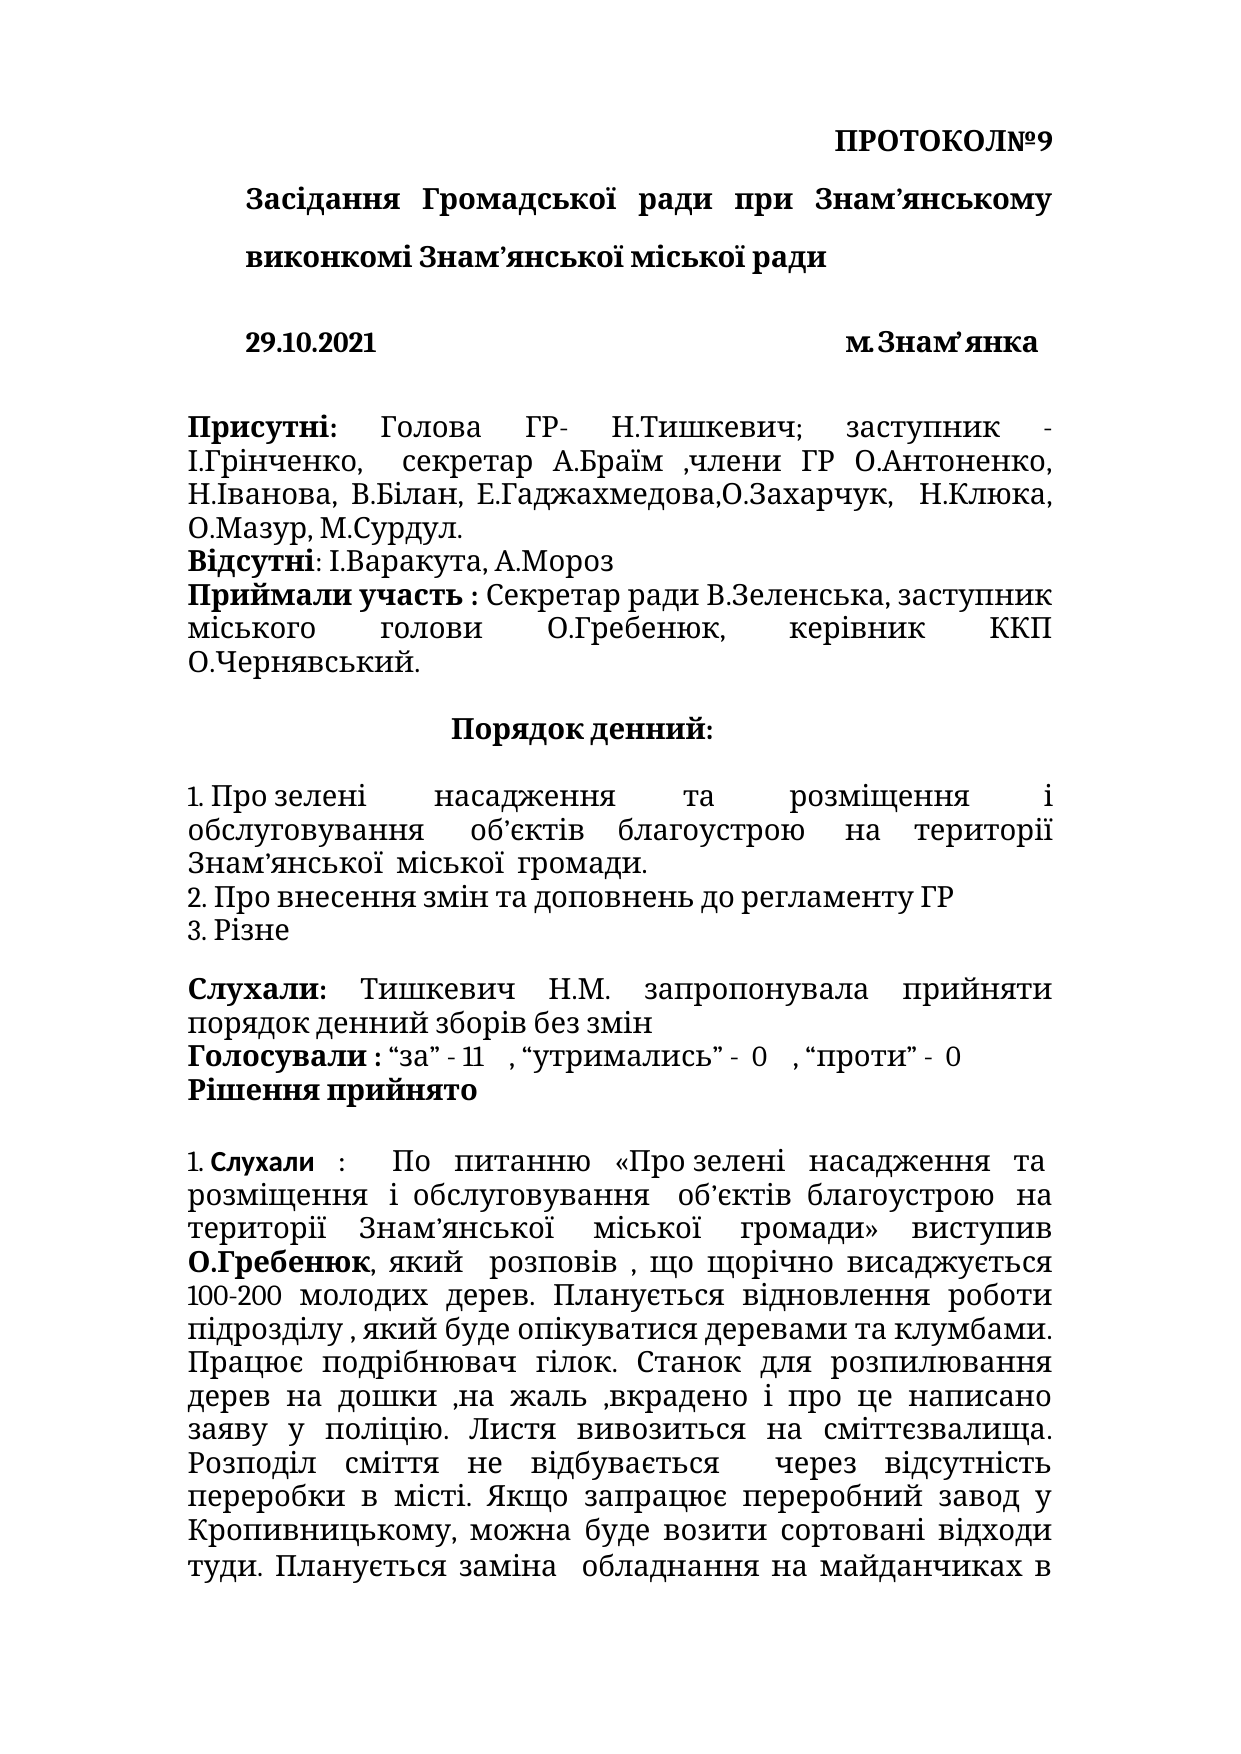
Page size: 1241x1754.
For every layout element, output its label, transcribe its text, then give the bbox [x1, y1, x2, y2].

list Про зелені насадження та розміщення і обслуговування об’єктів благоустрою на території Знам’янської міської громади. [187, 780, 1053, 881]
text Відсутні: І.Варакута, А.Мороз [187, 545, 1053, 579]
subtitle 29.10.2021 м.Знам’янка [245, 326, 1053, 360]
list Про внесення змін та доповнень до регламенту ГР [187, 881, 1053, 914]
text Голосували : “за” - 11 , “утримались” - 0 , “проти” - 0 [187, 1040, 1053, 1074]
subtitle ПРОТОКОЛ№9 Засідання Громадської ради при Знам’янському виконкомі Знам’янської міської ради [245, 125, 1053, 274]
text Приймали участь : Секретар ради В.Зеленська, заступник міського голови О.Гребенюк, керівник ККП О.Чернявський. [187, 579, 1053, 679]
text Порядок денний: [187, 713, 1053, 747]
text Слухали: Тишкевич Н.М. запропонувала прийняти порядок денний зборів без змін [187, 973, 1053, 1040]
list Різне [187, 914, 1053, 948]
text Присутні: Голова ГР- Н.Тишкевич; заступник - І.Грінченко, секретар А.Браїм ,члени ГР О.Антоненко, Н.Іванова, В.Білан, Е.Гаджахмедова,О.Захарчук, Н.Клюка, О.Мазур, М.Сурдул. [187, 411, 1053, 545]
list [187, 1143, 1053, 1583]
text Рішення прийнято [187, 1074, 1053, 1107]
